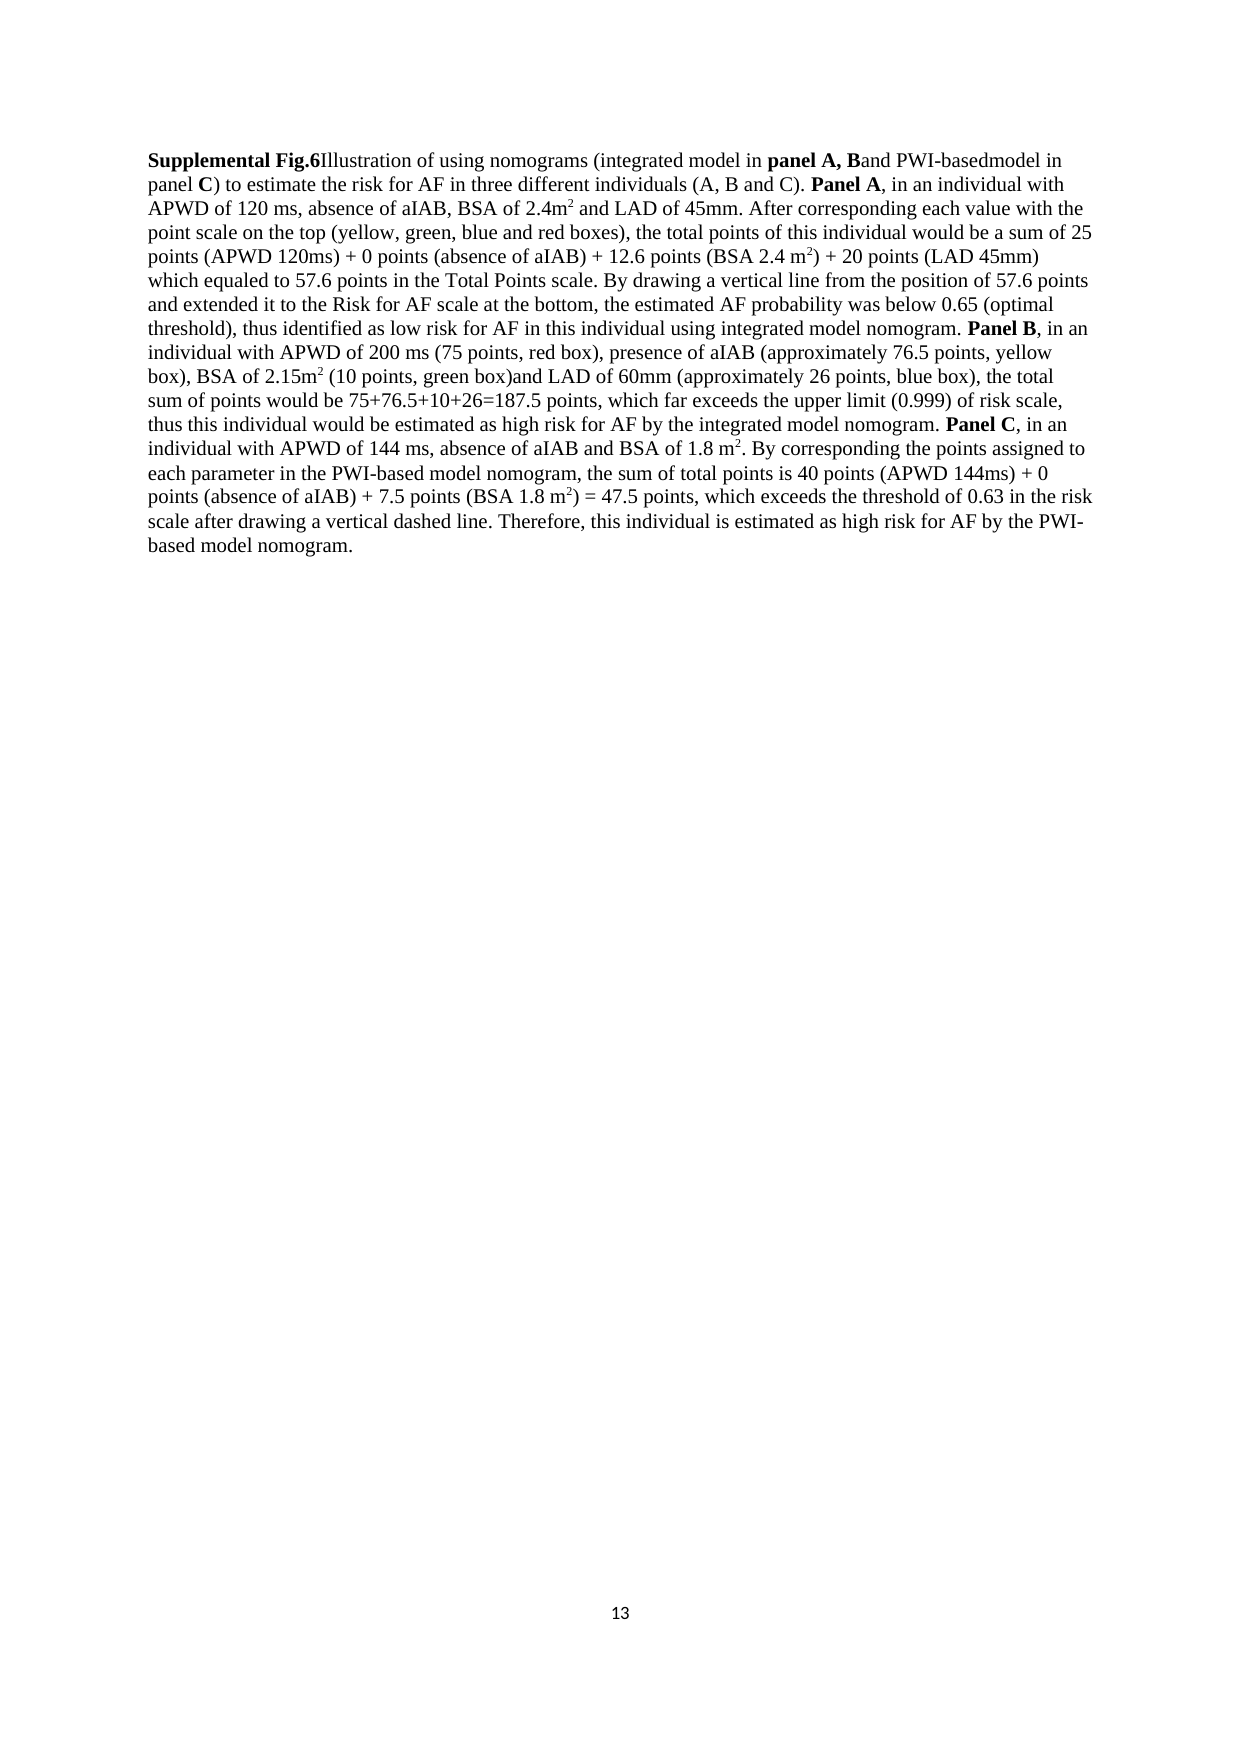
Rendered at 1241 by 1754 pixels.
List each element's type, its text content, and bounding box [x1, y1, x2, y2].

text Supplemental Fig.6Illustration of using nomograms (integrated model in panel A, Band PWI-basedmodel in panel C) to estimate the risk for AF in three different individuals (A, B and C). Panel A, in an individual with APWD of 120 ms, absence of aIAB, BSA of 2.4m2 and LAD of 45mm. After corresponding each value with the point scale on the top (yellow, green, blue and red boxes), the total points of this individual would be a sum of 25 points (APWD 120ms) + 0 points (absence of aIAB) + 12.6 points (BSA 2.4 m2) + 20 points (LAD 45mm) which equaled to 57.6 points in the Total Points scale. By drawing a vertical line from the position of 57.6 points and extended it to the Risk for AF scale at the bottom, the estimated AF probability was below 0.65 (optimal threshold), thus identified as low risk for AF in this individual using integrated model nomogram. Panel B, in an individual with APWD of 200 ms (75 points, red box), presence of aIAB (approximately 76.5 points, yellow box), BSA of 2.15m2 (10 points, green box)and LAD of 60mm (approximately 26 points, blue box), the total sum of points would be 75+76.5+10+26=187.5 points, which far exceeds the upper limit (0.999) of risk scale, thus this individual would be estimated as high risk for AF by the integrated model nomogram. Panel C, in an individual with APWD of 144 ms, absence of aIAB and BSA of 1.8 m2. By corresponding the points assigned to each parameter in the PWI-based model nomogram, the sum of total points is 40 points (APWD 144ms) + 0 points (absence of aIAB) + 7.5 points (BSA 1.8 m2) = 47.5 points, which exceeds the threshold of 0.63 in the risk scale after drawing a vertical dashed line. Therefore, this individual is estimated as high risk for AF by the PWI-based model nomogram. [148, 148, 1093, 557]
